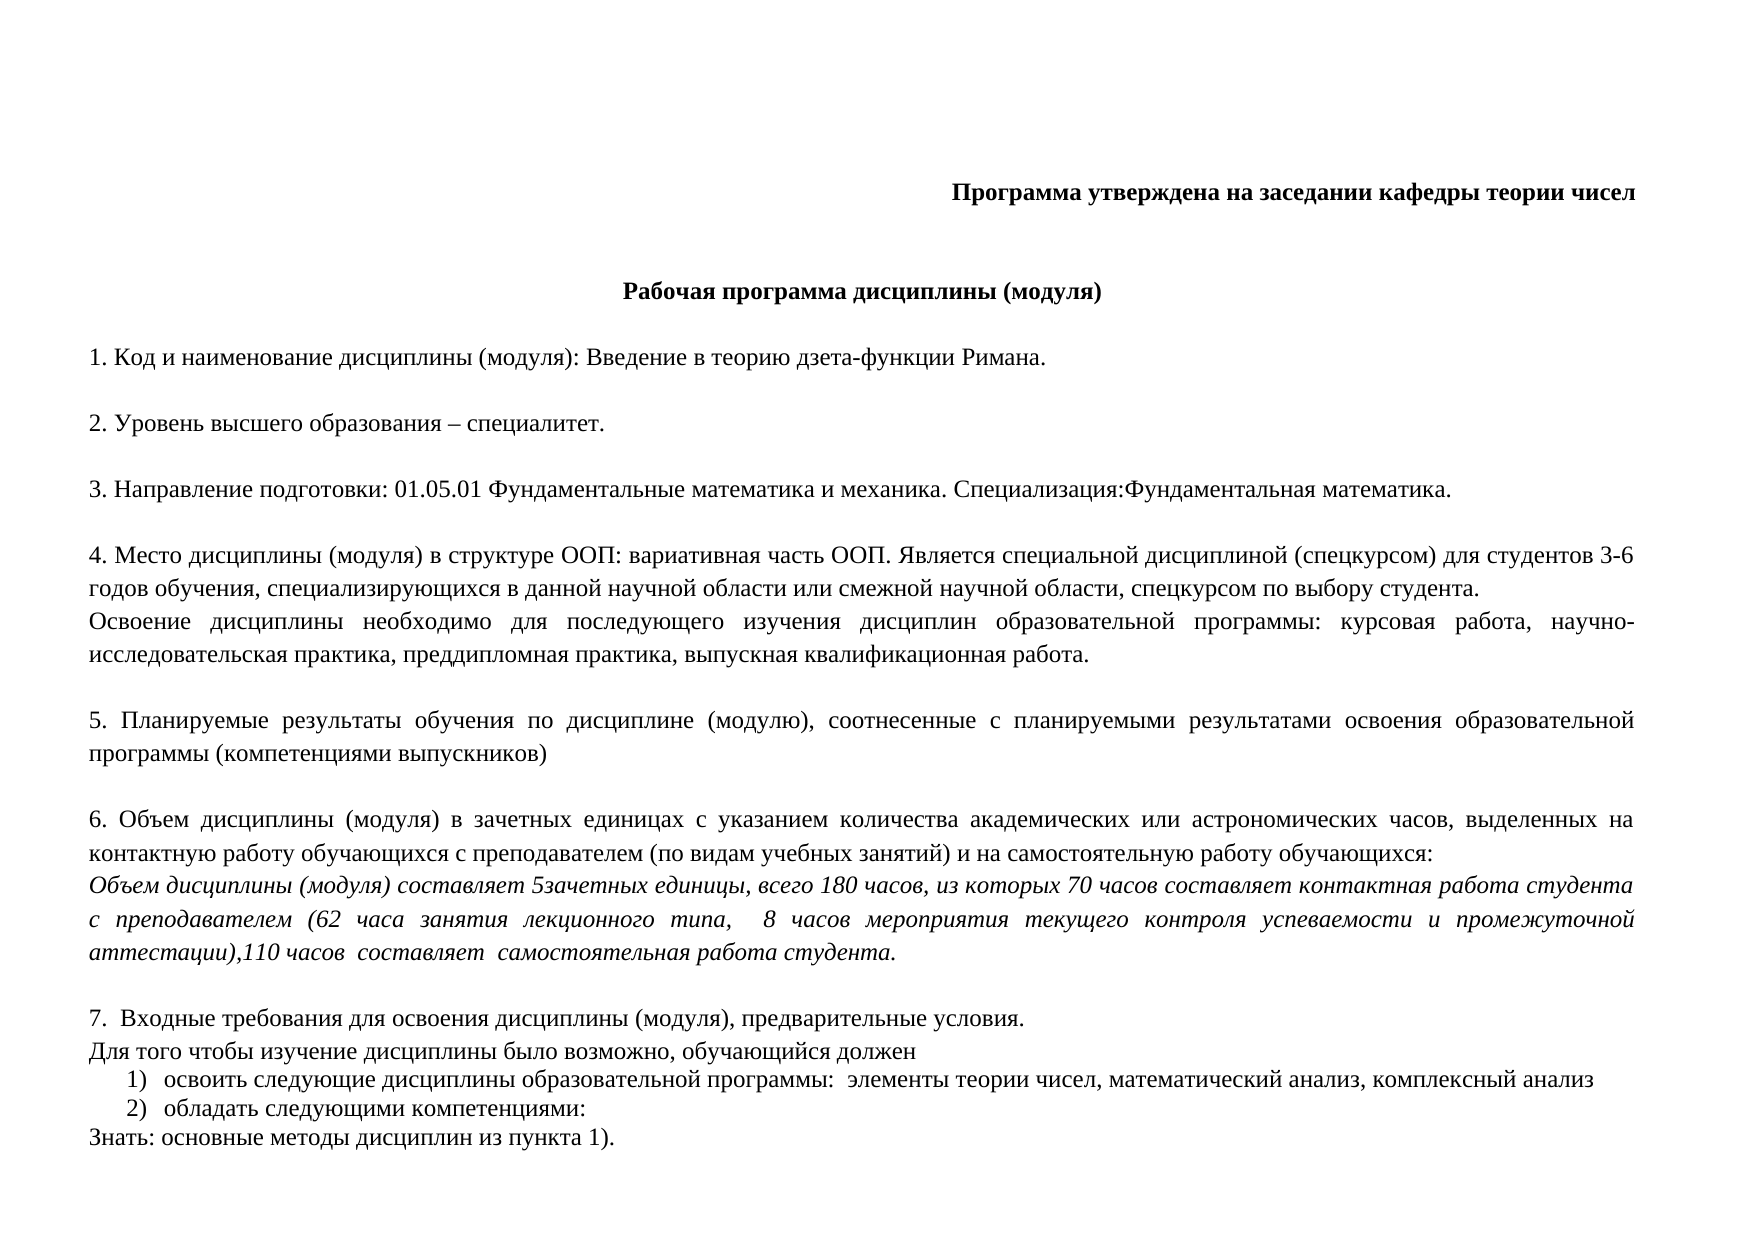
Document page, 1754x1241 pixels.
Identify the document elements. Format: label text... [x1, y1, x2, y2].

text Для того чтобы изучение дисциплины было возможно, обучающийся должен [89, 1036, 1636, 1064]
text 3. Направление подготовки: 01.05.01 Фундаментальные математика и механика. Специализация:Фундаментальная математика. [89, 474, 1636, 503]
text 1. Код и наименование дисциплины (модуля): Введение в теорию дзета-функции Римана. [89, 342, 1636, 371]
text Объем дисциплины (модуля) составляет 5зачетных единицы, всего 180 часов, из которых 70 часов составляет контактная работа студента с преподавателем (62 часа занятия лекционного типа, 8 часов мероприятия текущего контроля успеваемости и промежуточной аттестации),110 часов составляет самостоятельная работа студента. [89, 871, 1636, 965]
text 4. Место дисциплины (модуля) в структуре ООП: вариативная часть ООП. Является специальной дисциплиной (спецкурсом) для студентов 3-6 годов обучения, специализирующихся в данной научной области или смежной научной области, спецкурсом по выбору студента. [89, 540, 1636, 602]
text Рабочая программа дисциплины (модуля) [89, 276, 1636, 305]
text 2. Уровень высшего образования – специалитет. [89, 408, 1636, 437]
text 6. Объем дисциплины (модуля) в зачетных единицах с указанием количества академических или астрономических часов, выделенных на контактную работу обучающихся с преподавателем (по видам учебных занятий) и на самостоятельную работу обучающихся: [89, 804, 1636, 866]
text 7. Входные требования для освоения дисциплины (модуля), предварительные условия. [89, 1003, 1636, 1031]
list освоить следующие дисциплины образовательной программы: элементы теории чисел, математический анализ, комплексный анализ [126, 1064, 1636, 1093]
text 5. Планируемые результаты обучения по дисциплине (модулю), соотнесенные с планируемыми результатами освоения образовательной программы (компетенциями выпускников) [89, 706, 1636, 767]
list обладать следующими компетенциями: [126, 1093, 1636, 1122]
text Знать: основные методы дисциплин из пункта 1). [89, 1122, 1636, 1151]
text Освоение дисциплины необходимо для последующего изучения дисциплин образовательной программы: курсовая работа, научно-исследовательская практика, преддипломная практика, выпускная квалификационная работа. [89, 606, 1636, 668]
text Программа утверждена на заседании кафедры теории чисел [89, 177, 1636, 206]
